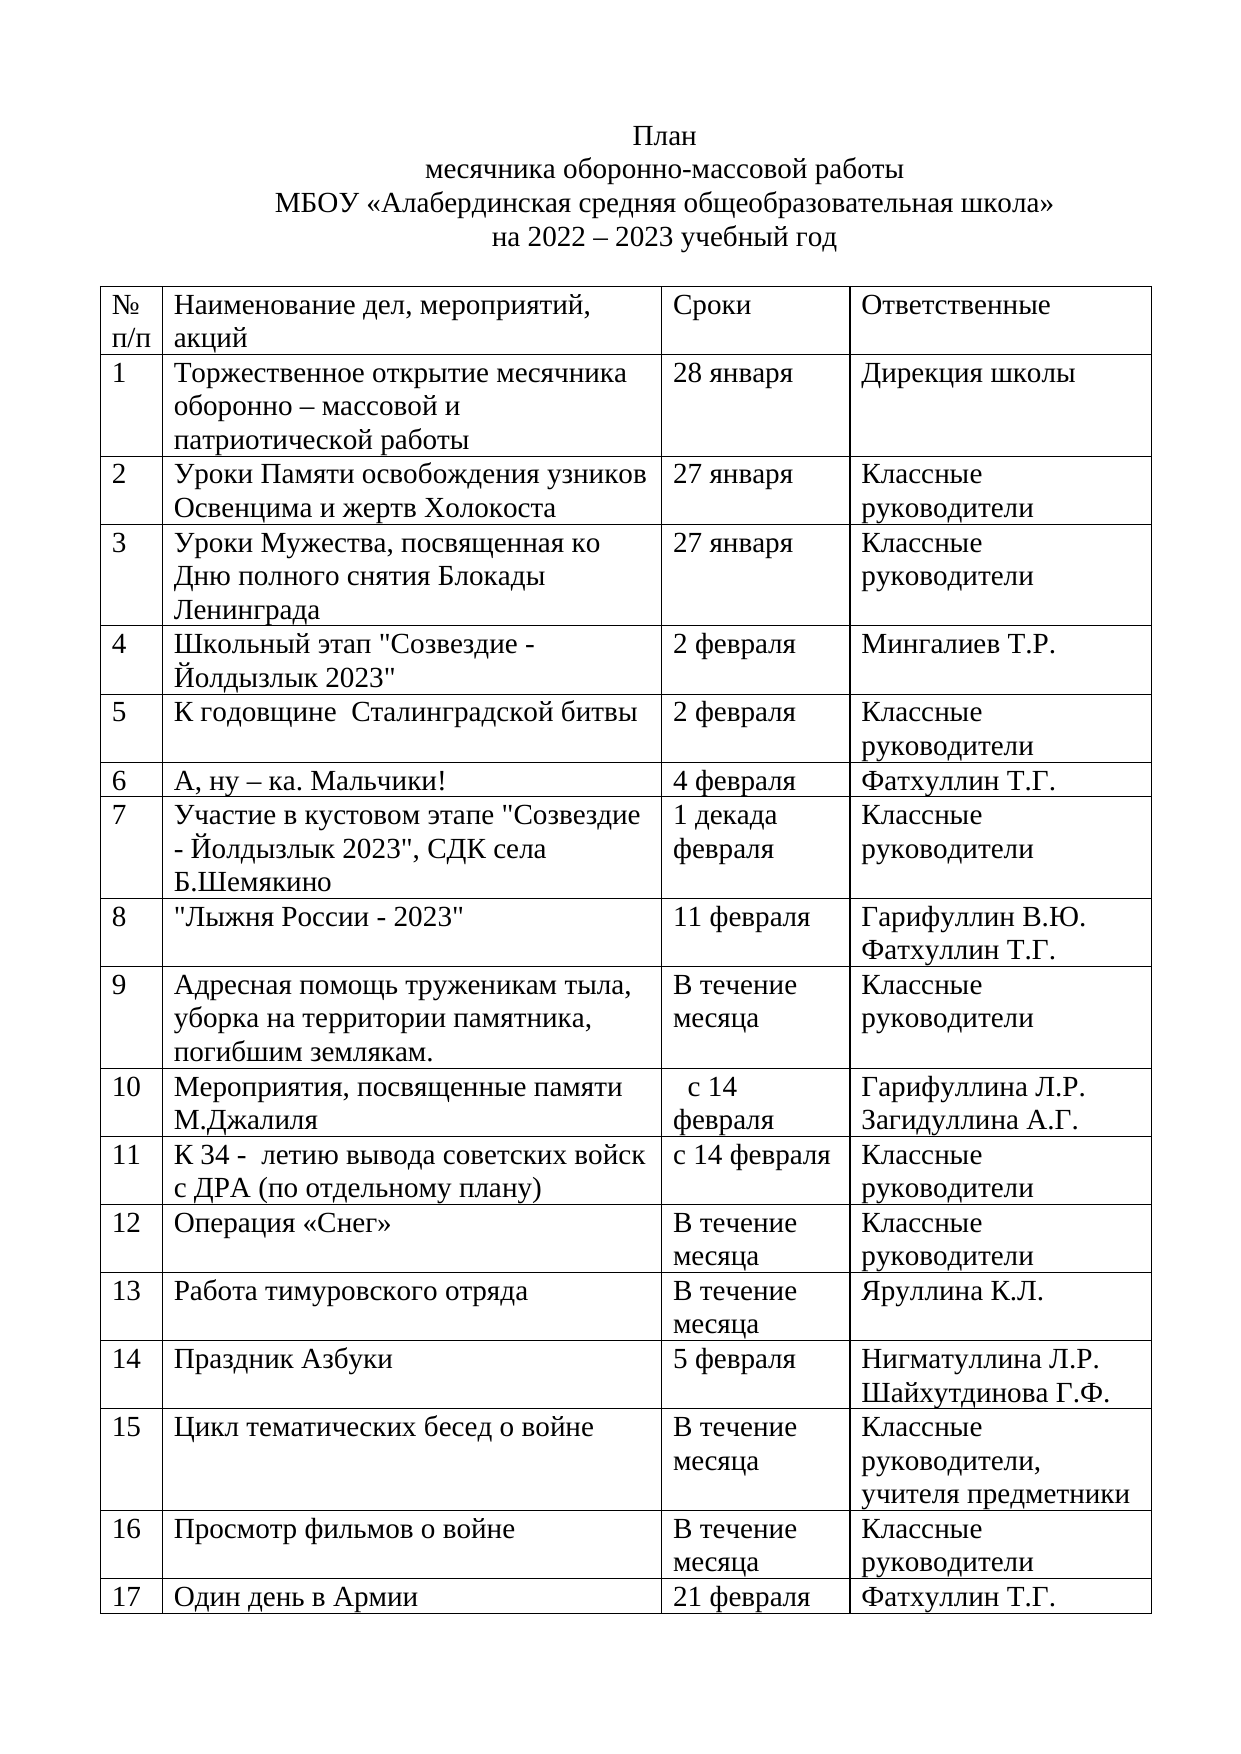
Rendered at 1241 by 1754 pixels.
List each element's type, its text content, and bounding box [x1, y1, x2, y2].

table_cell В течение месяца [662, 1273, 849, 1340]
table_cell Фатхуллин Т.Г. [851, 763, 1151, 796]
table_cell 27 января [662, 525, 849, 625]
table_cell Классные руководители [851, 797, 1151, 898]
table_header Наименование дел, мероприятий, акций [163, 287, 661, 354]
table_cell В течение месяца [662, 967, 849, 1068]
table_cell Праздник Азбуки [163, 1341, 661, 1408]
table_cell В течение месяца [662, 1205, 849, 1272]
table_cell 10 [101, 1069, 162, 1136]
table_cell Дирекция школы [851, 355, 1151, 456]
table_cell Уроки Мужества, посвященная ко Дню полного снятия Блокады Ленинграда [163, 525, 661, 625]
table_cell В течение месяца [662, 1409, 849, 1510]
table_cell 2 февраля [662, 695, 849, 762]
table_cell Классные руководители, учителя предметники [851, 1409, 1151, 1510]
table_cell Классные руководители [851, 1205, 1151, 1272]
table_cell 21 февраля [662, 1579, 849, 1613]
table_cell Работа тимуровского отряда [163, 1273, 661, 1340]
table_header Сроки [662, 287, 849, 354]
text на 2022 – 2023 учебный год [177, 219, 1152, 252]
table_cell 7 [101, 797, 162, 898]
table_cell Адресная помощь труженикам тыла, уборка на территории памятника, погибшим землякам. [163, 967, 661, 1068]
table_cell Классные руководители [851, 695, 1151, 762]
table_cell 28 января [662, 355, 849, 456]
table_cell Просмотр фильмов о войне [163, 1511, 661, 1578]
table_cell Операция «Снег» [163, 1205, 661, 1272]
table_cell 4 февраля [662, 763, 849, 796]
table_cell 15 [101, 1409, 162, 1510]
table_cell 9 [101, 967, 162, 1068]
table_cell 3 [101, 525, 162, 625]
table_cell Школьный этап "Созвездие - Йолдызлык 2023" [163, 626, 661, 693]
table_cell Мероприятия, посвященные памяти М.Джалиля [163, 1069, 661, 1136]
table_cell Яруллина К.Л. [851, 1273, 1151, 1340]
table_cell Фатхуллин Т.Г. [851, 1579, 1151, 1613]
table_cell Классные руководители [851, 457, 1151, 524]
table_cell "Лыжня России - 2023" [163, 899, 661, 966]
table_cell 2 февраля [662, 626, 849, 693]
table_cell с 14 февраля [662, 1137, 849, 1204]
table_cell Нигматуллина Л.Р. Шайхутдинова Г.Ф. [851, 1341, 1151, 1408]
table_cell 14 [101, 1341, 162, 1408]
table_cell 5 [101, 695, 162, 762]
table_cell 5 февраля [662, 1341, 849, 1408]
table_cell 1 [101, 355, 162, 456]
table_cell В течение месяца [662, 1511, 849, 1578]
table_cell Гарифуллина Л.Р. Загидуллина А.Г. [851, 1069, 1151, 1136]
table_cell Торжественное открытие месячника оборонно – массовой и патриотической работы [163, 355, 661, 456]
table_header Ответственные [851, 287, 1151, 354]
table_cell 12 [101, 1205, 162, 1272]
table_cell 1 декада февраля [662, 797, 849, 898]
table_cell 2 [101, 457, 162, 524]
table_cell К годовщине Сталинградской битвы [163, 695, 661, 762]
table_cell 4 [101, 626, 162, 693]
table_cell К 34 - летию вывода советских войск с ДРА (по отдельному плану) [163, 1137, 661, 1204]
table_cell Цикл тематических бесед о войне [163, 1409, 661, 1510]
table_cell Уроки Памяти освобождения узников Освенцима и жертв Холокоста [163, 457, 661, 524]
table_cell 8 [101, 899, 162, 966]
text План [177, 118, 1152, 152]
table_cell с 14 февраля [662, 1069, 849, 1136]
table_cell 11 [101, 1137, 162, 1204]
table_cell 13 [101, 1273, 162, 1340]
table_cell 6 [101, 763, 162, 796]
table_header № п/п [101, 287, 162, 354]
table_cell Классные руководители [851, 1137, 1151, 1204]
text МБОУ «Алабердинская средняя общеобразовательная школа» [177, 185, 1152, 219]
table_cell Гарифуллин В.Ю. Фатхуллин Т.Г. [851, 899, 1151, 966]
table_cell Классные руководители [851, 525, 1151, 625]
table_cell А, ну – ка. Мальчики! [163, 763, 661, 796]
table_cell 27 января [662, 457, 849, 524]
table_cell 16 [101, 1511, 162, 1578]
table_cell 17 [101, 1579, 162, 1613]
table_cell Мингалиев Т.Р. [851, 626, 1151, 693]
table_cell 11 февраля [662, 899, 849, 966]
table_cell Классные руководители [851, 967, 1151, 1068]
text месячника оборонно-массовой работы [177, 152, 1152, 185]
table_cell Один день в Армии [163, 1579, 661, 1613]
table_cell Классные руководители [851, 1511, 1151, 1578]
table_cell Участие в кустовом этапе "Созвездие - Йолдызлык 2023", СДК села Б.Шемякино [163, 797, 661, 898]
